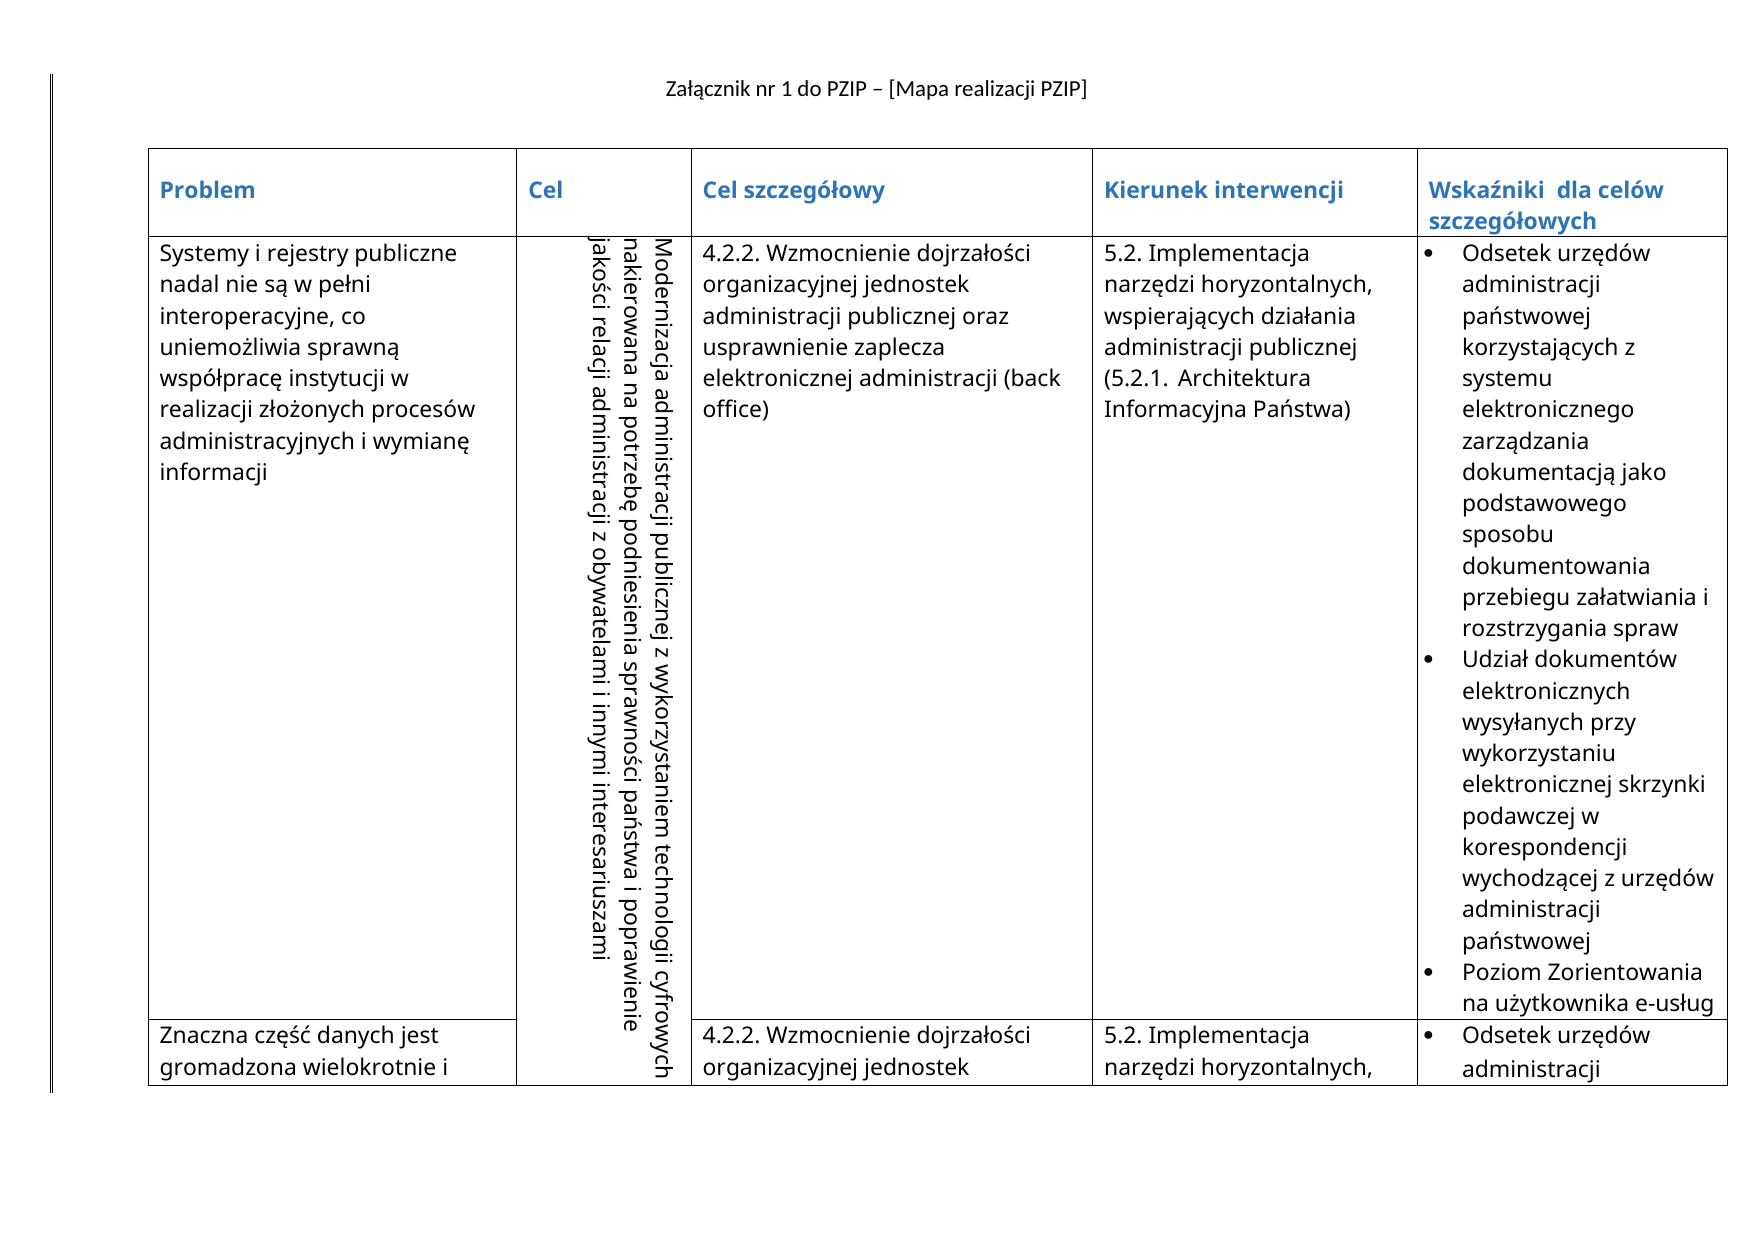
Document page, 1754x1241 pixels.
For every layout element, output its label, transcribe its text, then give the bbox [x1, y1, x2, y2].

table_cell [1093, 1020, 1417, 1084]
table_header Cel [517, 149, 691, 236]
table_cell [1418, 1020, 1727, 1084]
table_cell 5.2. Implementacja narzędzi horyzontalnych, wspierających działania administracji publicznej (5.2.1. Architektura Informacyjna Państwa) [1093, 237, 1417, 1018]
table_header Cel szczegółowy [692, 149, 1092, 236]
table_header Kierunek interwencji [1093, 149, 1417, 236]
table_header Problem [149, 149, 516, 236]
table_cell Systemy i rejestry publiczne nadal nie są w pełni interoperacyjne, co uniemożliwia sprawną współpracę instytucji w realizacji złożonych procesów administracyjnych i wymianę informacji [149, 237, 516, 1018]
table_cell Modernizacja administracji publicznej z wykorzystaniem technologii cyfrowych nakierowana na potrzebę podniesienia sprawności państwa i poprawienie jakości relacji administracji z obywatelami i innymi interesariuszami [517, 237, 691, 1084]
table_header Wskaźniki dla celów szczegółowych [1418, 149, 1727, 236]
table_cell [692, 1020, 1092, 1084]
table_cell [149, 1020, 516, 1084]
